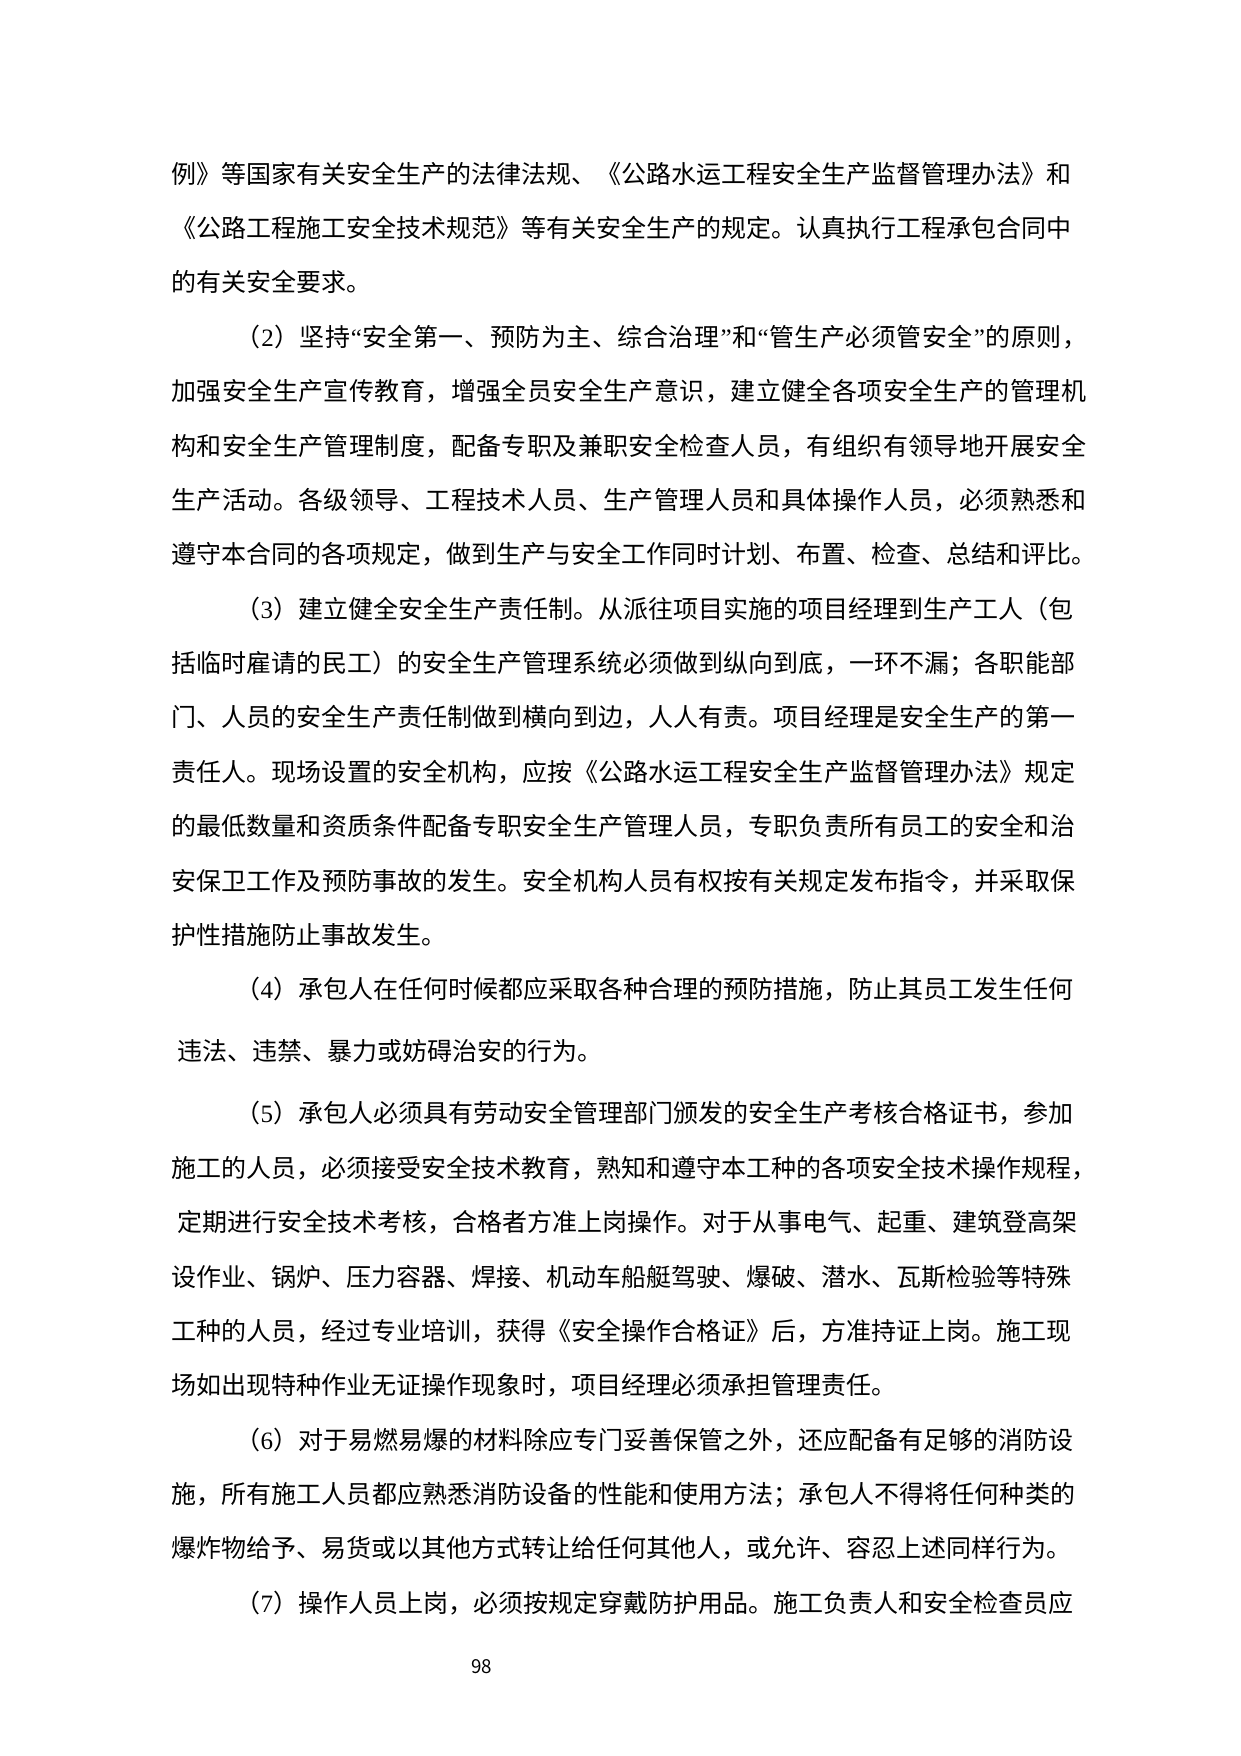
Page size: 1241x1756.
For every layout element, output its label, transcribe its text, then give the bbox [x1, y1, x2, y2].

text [171, 1583, 1074, 1619]
text （4）承包人在任何时候都应采取各种合理的预防措施，防止其员工发生任何 [171, 970, 1075, 1006]
text （2）坚持“安全第一、预防为主、综合治理”和“管生产必须管安全”的原则， 加强安全生产宣传教育，增强全员安全生产意识，建立健全各项安全生产的管理机构和安全生产管理制度，配备专职及兼职安全检查人员，有组织有领导地开展安全生产活动。各级领导、工程技术人员、生产管理人员和具体操作人员，必须熟悉和遵守本合同的各项规定，做到生产与安全工作同时计划、布置、检查、总结和评比。 [171, 317, 1087, 571]
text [171, 154, 1086, 299]
text （5）承包人必须具有劳动安全管理部门颁发的安全生产考核合格证书，参加施工的人员，必须接受安全技术教育，熟知和遵守本工种的各项安全技术操作规程， 定期进行安全技术考核，合格者方准上岗操作。对于从事电气、起重、建筑登高架设作业、锅炉、压力容器、焊接、机动车船艇驾驶、爆破、潜水、瓦斯检验等特殊工种的人员，经过专业培训，获得《安全操作合格证》后，方准持证上岗。施工现场如出现特种作业无证操作现象时，项目经理必须承担管理责任。 [171, 1094, 1087, 1402]
text （6）对于易燃易爆的材料除应专门妥善保管之外，还应配备有足够的消防设施，所有施工人员都应熟悉消防设备的性能和使用方法；承包人不得将任何种类的爆炸物给予、易货或以其他方式转让给任何其他人，或允许、容忍上述同样行为。 [171, 1420, 1075, 1565]
text （3）建立健全安全生产责任制。从派往项目实施的项目经理到生产工人（包括临时雇请的民工）的安全生产管理系统必须做到纵向到底，一环不漏；各职能部门、人员的安全生产责任制做到横向到边，人人有责。项目经理是安全生产的第一责任人。现场设置的安全机构，应按《公路水运工程安全生产监督管理办法》规定的最低数量和资质条件配备专职安全生产管理人员，专职负责所有员工的安全和治安保卫工作及预防事故的发生。安全机构人员有权按有关规定发布指令，并采取保护性措施防止事故发生。 [171, 589, 1075, 952]
text 违法、违禁、暴力或妨碍治安的行为。 [127, 1031, 1115, 1067]
